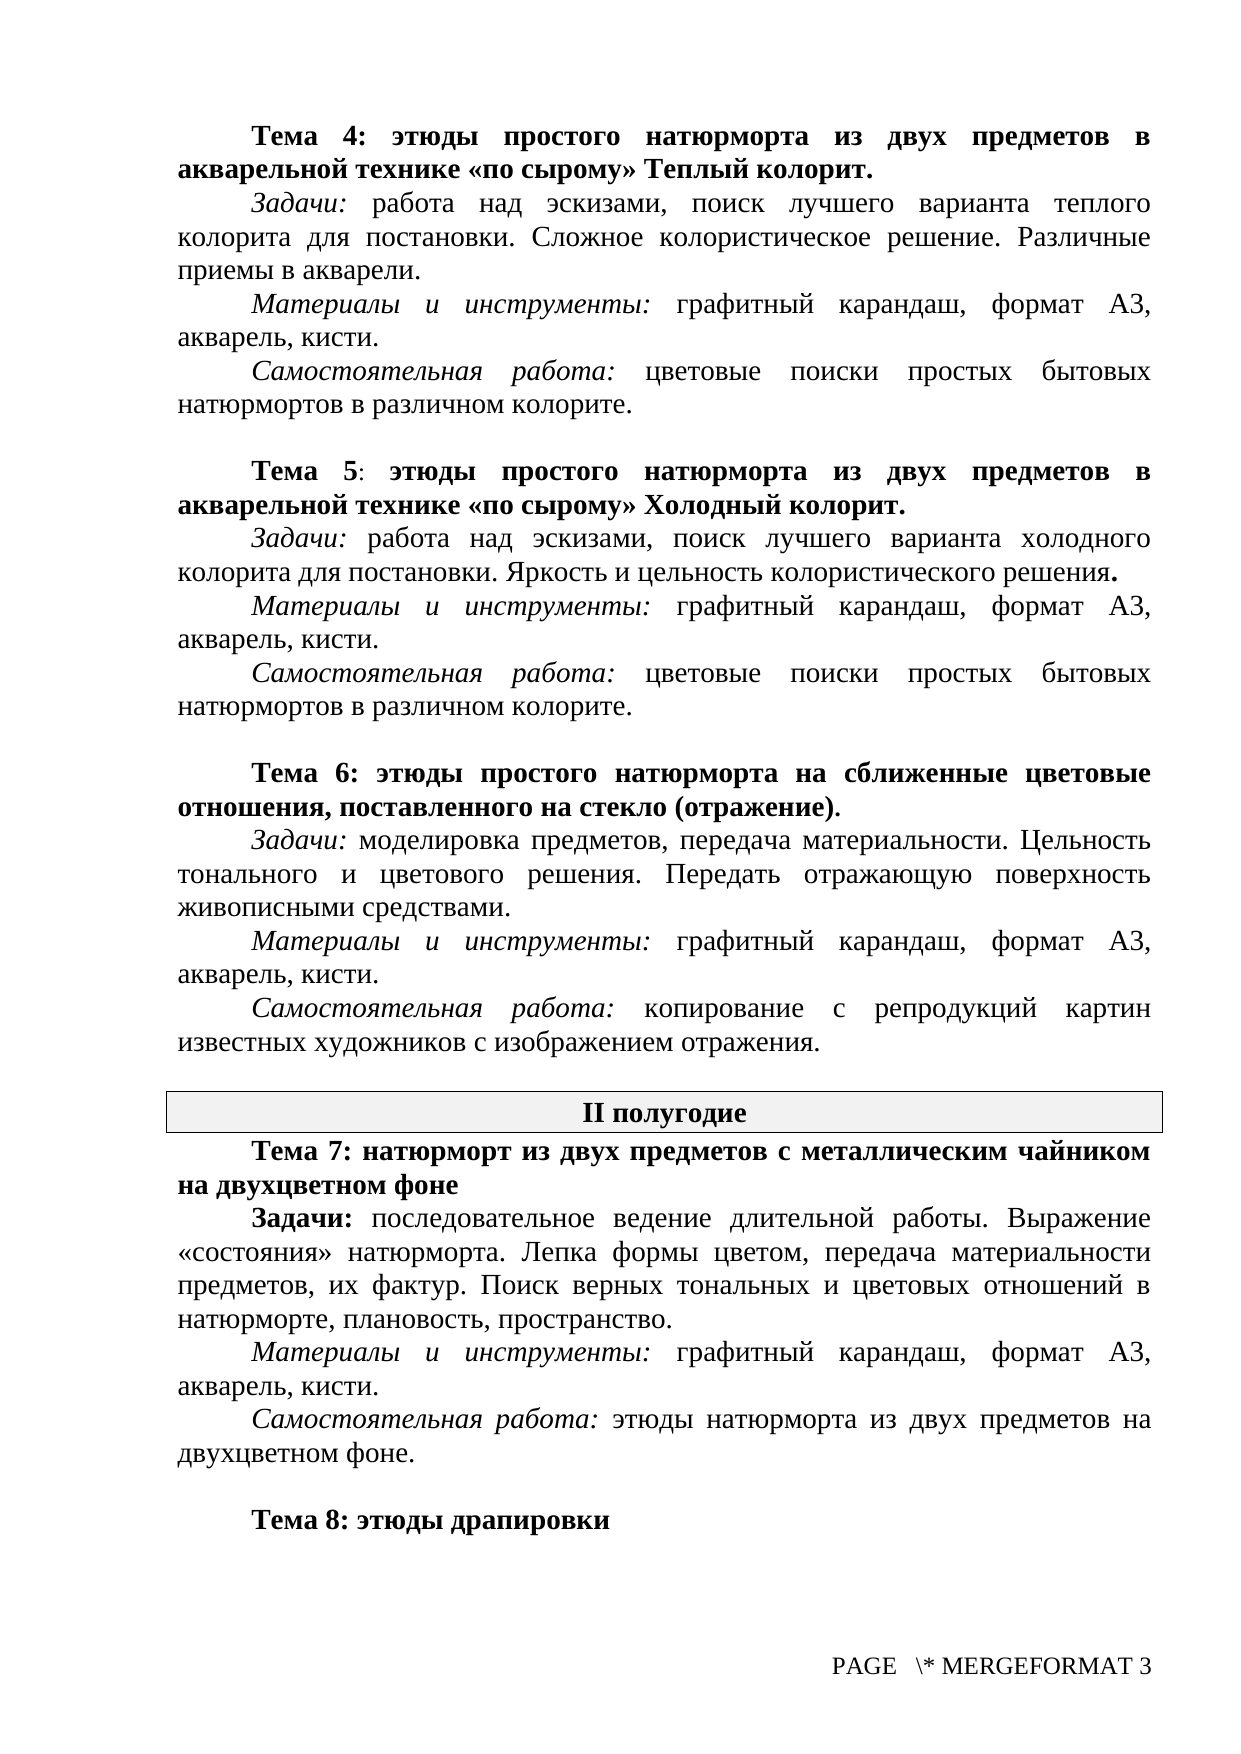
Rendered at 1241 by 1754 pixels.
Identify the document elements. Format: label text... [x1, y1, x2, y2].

text Тема 4: этюды простого натюрморта из двух предметов в акварельной технике «по сырому» Теплый колорит. [177, 118, 1152, 185]
text Самостоятельная работа: копирование с репродукций картин известных художников с изображением отражения. [177, 990, 1152, 1057]
text Самостоятельная работа: этюды натюрморта из двух предметов на двухцветном фоне. [177, 1402, 1152, 1469]
text Тема 5: этюды простого натюрморта из двух предметов в акварельной технике «по сырому» Холодный колорит. [177, 453, 1152, 521]
text Материалы и инструменты: графитный карандаш, формат А3, акварель, кисти. [177, 588, 1152, 655]
text Самостоятельная работа: цветовые поиски простых бытовых натюрмортов в различном колорите. [177, 655, 1152, 722]
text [177, 1334, 1152, 1402]
text Задачи: моделировка предметов, передача материальности. Цельность тонального и цветового решения. Передать отражающую поверхность живописными средствами. [177, 822, 1152, 923]
text Тема 8: этюды драпировки [177, 1502, 1152, 1536]
text Материалы и инструменты: графитный карандаш, формат А3, акварель, кисти. [177, 286, 1152, 353]
text Задачи: последовательное ведение длительной работы. Выражение «состояния» натюрморта. Лепка формы цветом, передача материальности предметов, их фактур. Поиск верных тональных и цветовых отношений в натюрморте, плановость, пространство. [177, 1200, 1152, 1334]
table_header ΙΙ полугодие [167, 1092, 1162, 1132]
text Материалы и инструменты: графитный карандаш, формат А3, акварель, кисти. [177, 923, 1152, 990]
text Тема 6: этюды простого натюрморта на сближенные цветовые отношения, поставленного на стекло (отражение). [177, 755, 1152, 822]
text Задачи: работа над эскизами, поиск лучшего варианта теплого колорита для постановки. Сложное колористическое решение. Различные приемы в акварели. [177, 185, 1152, 286]
text Тема 7: натюрморт из двух предметов с металлическим чайником на двухцветном фоне [177, 1133, 1152, 1200]
text Задачи: работа над эскизами, поиск лучшего варианта холодного колорита для постановки. Яркость и цельность колористического решения. [177, 521, 1152, 588]
text Самостоятельная работа: цветовые поиски простых бытовых натюрмортов в различном колорите. [177, 353, 1152, 420]
